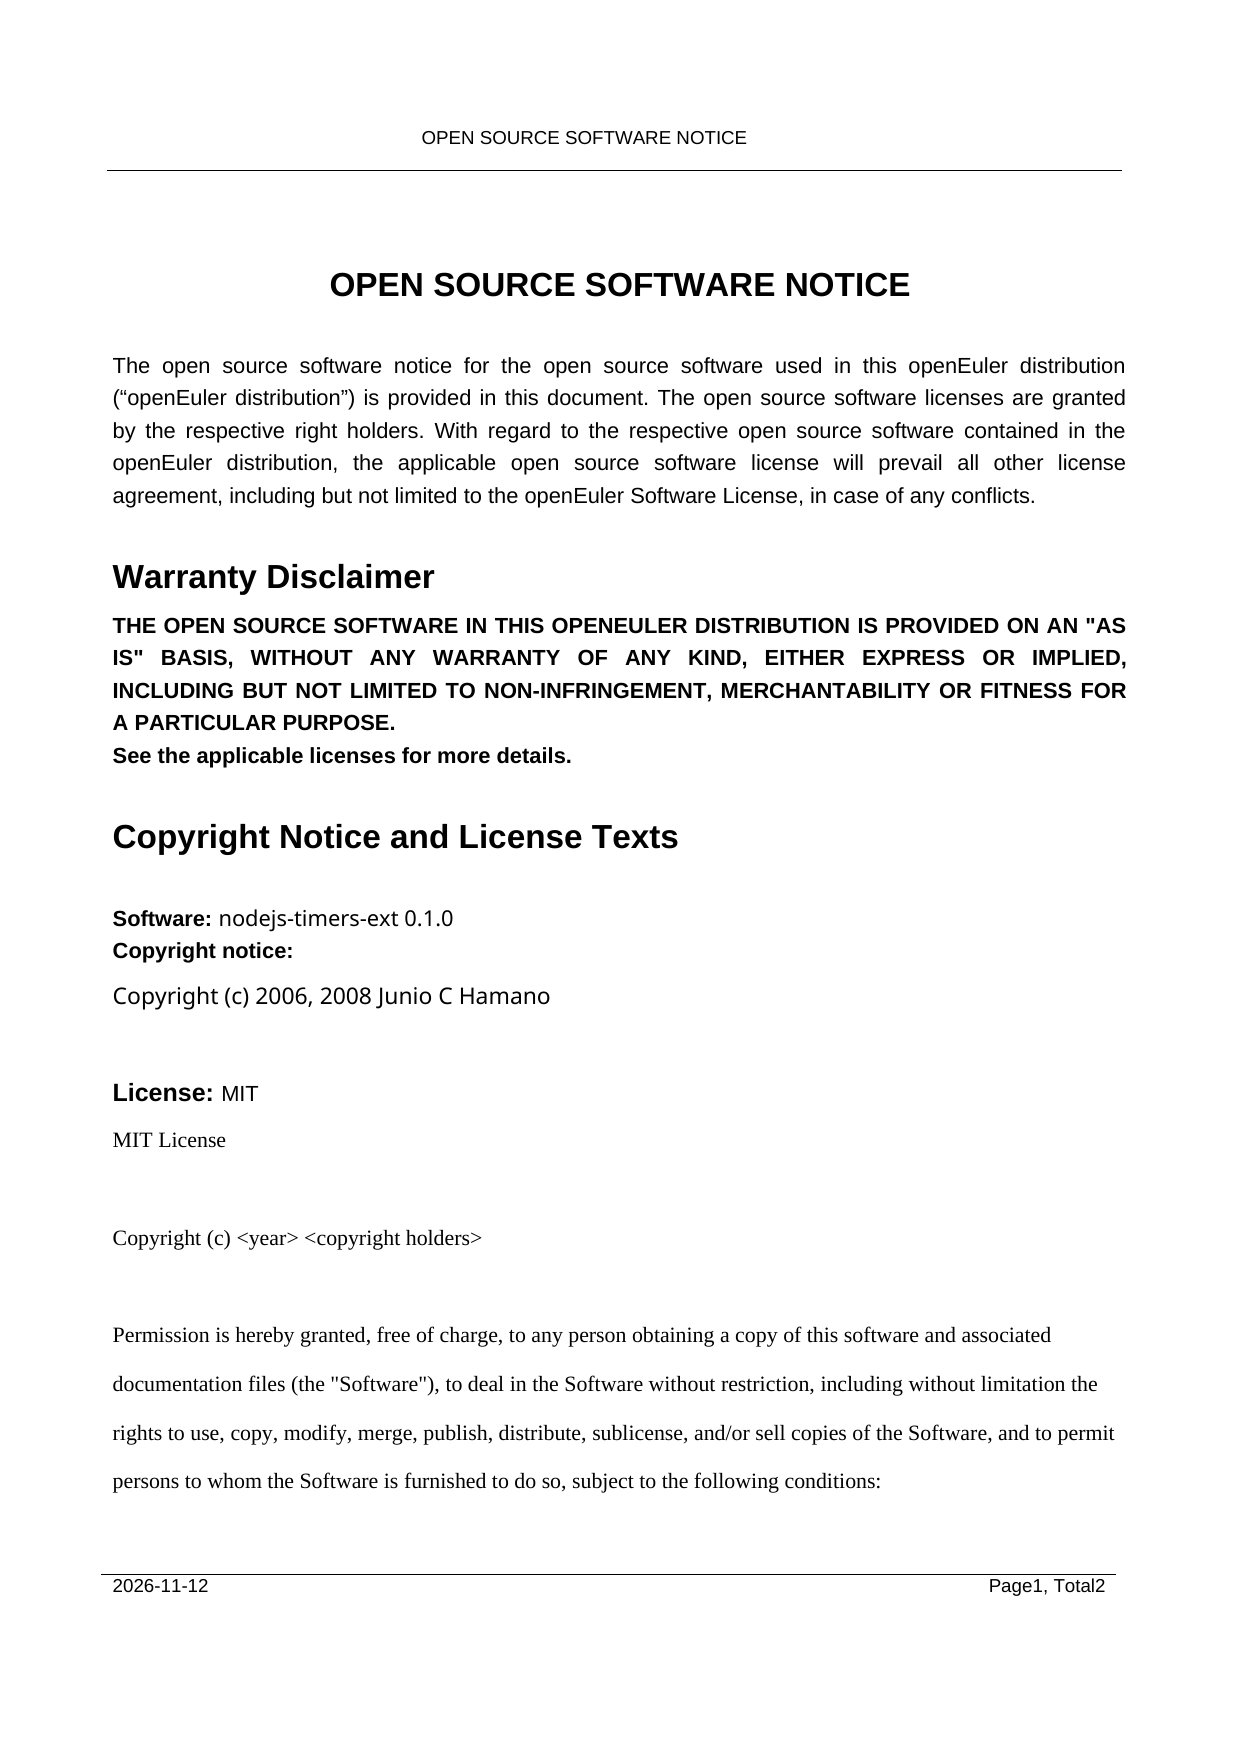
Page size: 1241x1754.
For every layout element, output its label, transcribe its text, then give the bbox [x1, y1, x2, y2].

text The open source software notice for the open source software used in this openEuler distribution (“openEuler distribution”) is provided in this document. The open source software licenses are granted by the respective right holders. With regard to the respective open source software contained in the openEuler distribution, the applicable open source software license will prevail all other license agreement, including but not limited to the openEuler Software License, in case of any conflicts. [112, 349, 1128, 511]
text Copyright notice: [112, 934, 1128, 966]
text THE OPEN SOURCE SOFTWARE IN THIS OPENEULER DISTRIBUTION IS PROVIDED ON AN "AS IS" BASIS, WITHOUT ANY WARRANTY OF ANY KIND, EITHER EXPRESS OR IMPLIED, INCLUDING BUT NOT LIMITED TO NON-INFRINGEMENT, MERCHANTABILITY OR FITNESS FOR A PARTICULAR PURPOSE. See the applicable licenses for more details. [112, 609, 1128, 771]
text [112, 1123, 1128, 1497]
text OPEN SOURCE SOFTWARE NOTICE [112, 251, 1128, 316]
text Copyright Notice and License Texts [112, 804, 1128, 869]
text Software: nodejs-timers-ext 0.1.0 [112, 901, 1128, 934]
text License: MIT [112, 1077, 1128, 1109]
text Warranty Disclaimer [112, 544, 1128, 609]
text Copyright (c) 2006, 2008 Junio C Hamano [112, 979, 1128, 1060]
